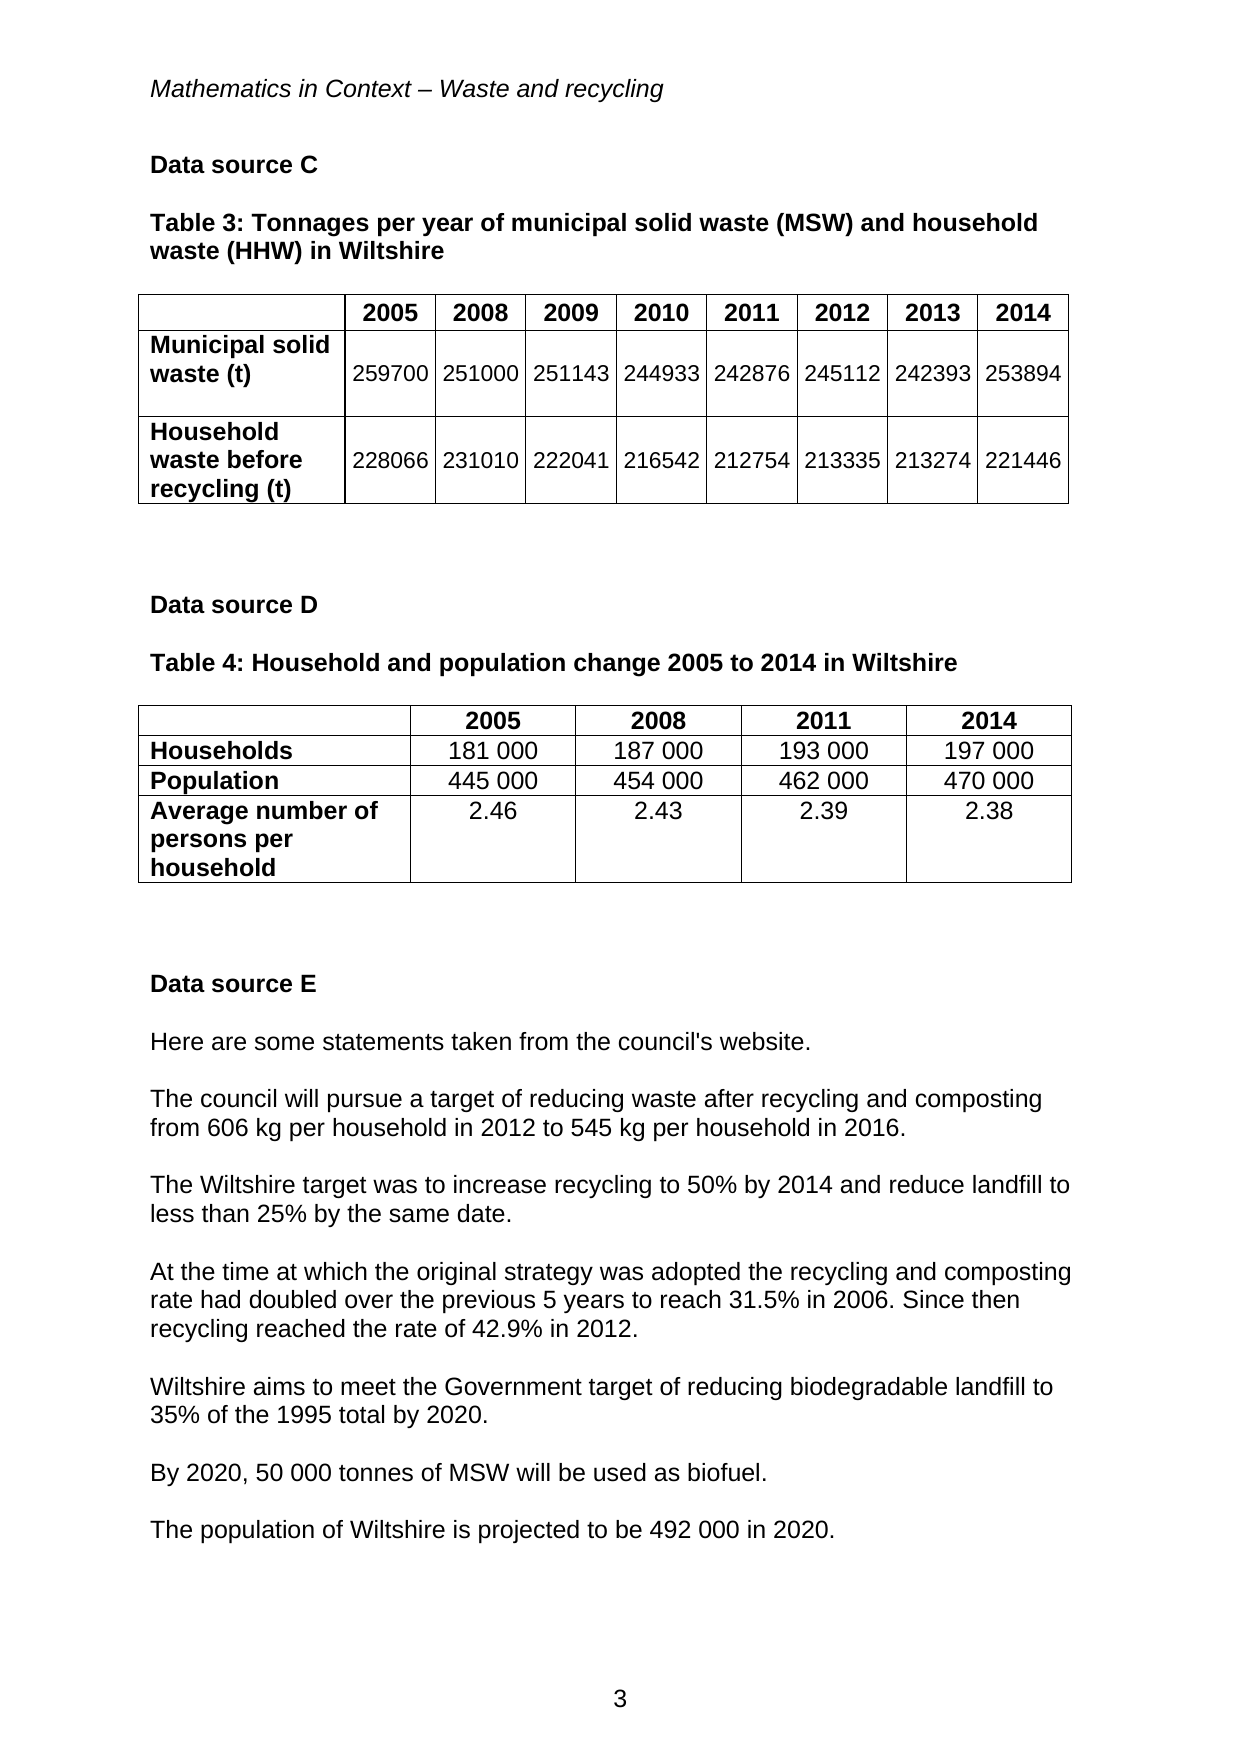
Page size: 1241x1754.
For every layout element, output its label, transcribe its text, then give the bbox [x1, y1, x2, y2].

table_cell 197 000 [907, 736, 1071, 765]
table_cell Municipal solid waste (t) [139, 331, 344, 416]
table_header 2010 [617, 295, 706, 329]
table_cell 231010 [436, 417, 525, 503]
table_cell 193 000 [742, 736, 906, 765]
table_cell 242876 [707, 331, 797, 416]
table_cell 462 000 [742, 766, 906, 795]
text Data source C [150, 150, 1090, 179]
text Data source E [150, 969, 1090, 998]
text Here are some statements taken from the council's website. [150, 1027, 1090, 1056]
table_cell 212754 [707, 417, 797, 503]
table_cell 213335 [798, 417, 887, 503]
table_cell 2.39 [742, 796, 906, 882]
text Table 4: Household and population change 2005 to 2014 in Wiltshire [150, 648, 1090, 677]
table_cell 2.38 [907, 796, 1071, 882]
table_cell 242393 [888, 331, 977, 416]
table_cell 259700 [346, 331, 435, 416]
table_cell 253894 [978, 331, 1068, 416]
table_cell 470 000 [907, 766, 1071, 795]
table_header 2009 [526, 295, 616, 329]
text The Wiltshire target was to increase recycling to 50% by 2014 and reduce landfill to less than 25% by the same date. [150, 1171, 1090, 1228]
table_header 2013 [888, 295, 977, 329]
table_cell 187 000 [576, 736, 741, 765]
text By 2020, 50 000 tonnes of MSW will be used as biofuel. [150, 1458, 1090, 1487]
table_header 2005 [411, 706, 575, 735]
table_header 2011 [707, 295, 797, 329]
table_cell 251000 [436, 331, 525, 416]
table_cell Households [139, 736, 410, 765]
table_cell 181 000 [411, 736, 575, 765]
table_header [139, 295, 344, 329]
table_header 2008 [576, 706, 741, 735]
text Table 3: Tonnages per year of municipal solid waste (MSW) and household waste (HHW) in Wiltshire [150, 207, 1090, 265]
table_header 2011 [742, 706, 906, 735]
table_cell 216542 [617, 417, 706, 503]
table_header 2012 [798, 295, 887, 329]
table_cell 244933 [617, 331, 706, 416]
text At the time at which the original strategy was adopted the recycling and composting rate had doubled over the previous 5 years to reach 31.5% in 2006. Since then recycling reached the rate of 42.9% in 2012. [150, 1257, 1090, 1343]
text Data source D [150, 590, 1090, 619]
table_cell 2.43 [576, 796, 741, 882]
table_cell 245112 [798, 331, 887, 416]
table_header [139, 706, 410, 735]
text The population of Wiltshire is projected to be 492 000 in 2020. [150, 1516, 1090, 1544]
table_cell Population [139, 766, 410, 795]
table_header 2005 [346, 295, 435, 329]
table_cell Average number of persons per household [139, 796, 410, 882]
table_header 2008 [436, 295, 525, 329]
table_header 2014 [978, 295, 1068, 329]
table_cell 228066 [346, 417, 435, 503]
text The council will pursue a target of reducing waste after recycling and composting from 606 kg per household in 2012 to 545 kg per household in 2016. [150, 1084, 1090, 1142]
text Wiltshire aims to meet the Government target of reducing biodegradable landfill to 35% of the 1995 total by 2020. [150, 1372, 1090, 1429]
table_cell 454 000 [576, 766, 741, 795]
table_cell 213274 [888, 417, 977, 503]
table_cell Household waste before recycling (t) [139, 417, 344, 503]
table_cell 221446 [978, 417, 1068, 503]
table_cell 222041 [526, 417, 616, 503]
table_cell 251143 [526, 331, 616, 416]
table_cell 445 000 [411, 766, 575, 795]
table_cell 2.46 [411, 796, 575, 882]
table_header 2014 [907, 706, 1071, 735]
